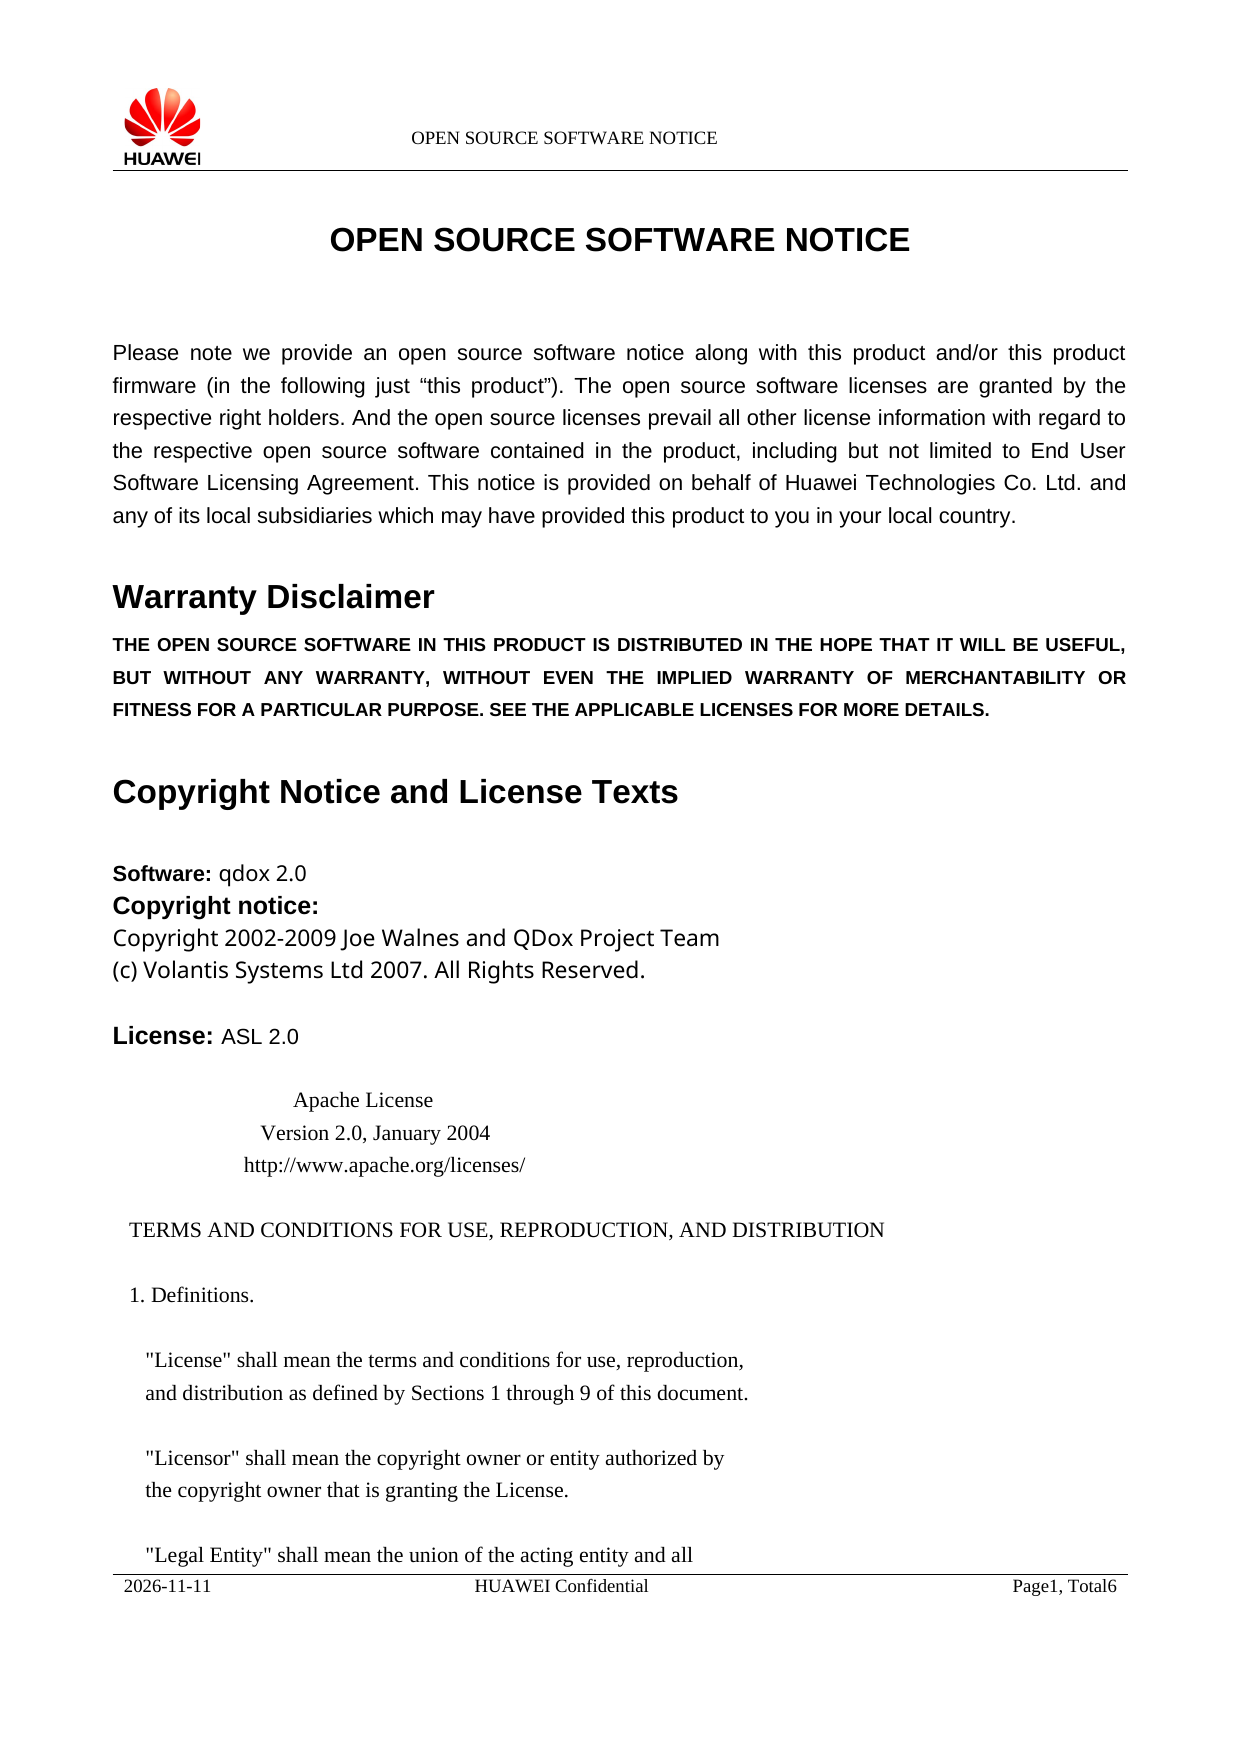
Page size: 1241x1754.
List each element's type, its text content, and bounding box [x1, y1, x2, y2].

text OPEN SOURCE SOFTWARE NOTICE [112, 206, 1128, 271]
text Copyright Notice and License Texts [112, 759, 1128, 824]
text Copyright notice: Copyright 2002-2009 Joe Walnes and QDox Project Team (c) Volantis Systems Ltd 2007. All Rights Reserved. [112, 889, 1128, 1019]
title Software: qdox 2.0 [112, 856, 1128, 889]
text Please note we provide an open source software notice along with this product and/or this product firmware (in the following just “this product”). The open source software licenses are granted by the respective right holders. And the open source licenses prevail all other license information with regard to the respective open source software contained in the product, including but not limited to End User Software Licensing Agreement. This notice is provided on behalf of Huawei Technologies Co. Ltd. and any of its local subsidiaries which may have provided this product to you in your local country. [112, 336, 1128, 531]
text License: ASL 2.0 [112, 1019, 1128, 1051]
text The open source software in this product is distributed in the hope that it will be useful, but WITHOUT ANY WARRANTY, without even the implied warranty of MERCHANTABILITY or FITNESS FOR A PARTICULAR PURPOSE. See the applicable licenses for more details. [112, 629, 1128, 726]
picture [124, 88, 201, 165]
text Warranty Disclaimer [112, 564, 1128, 629]
